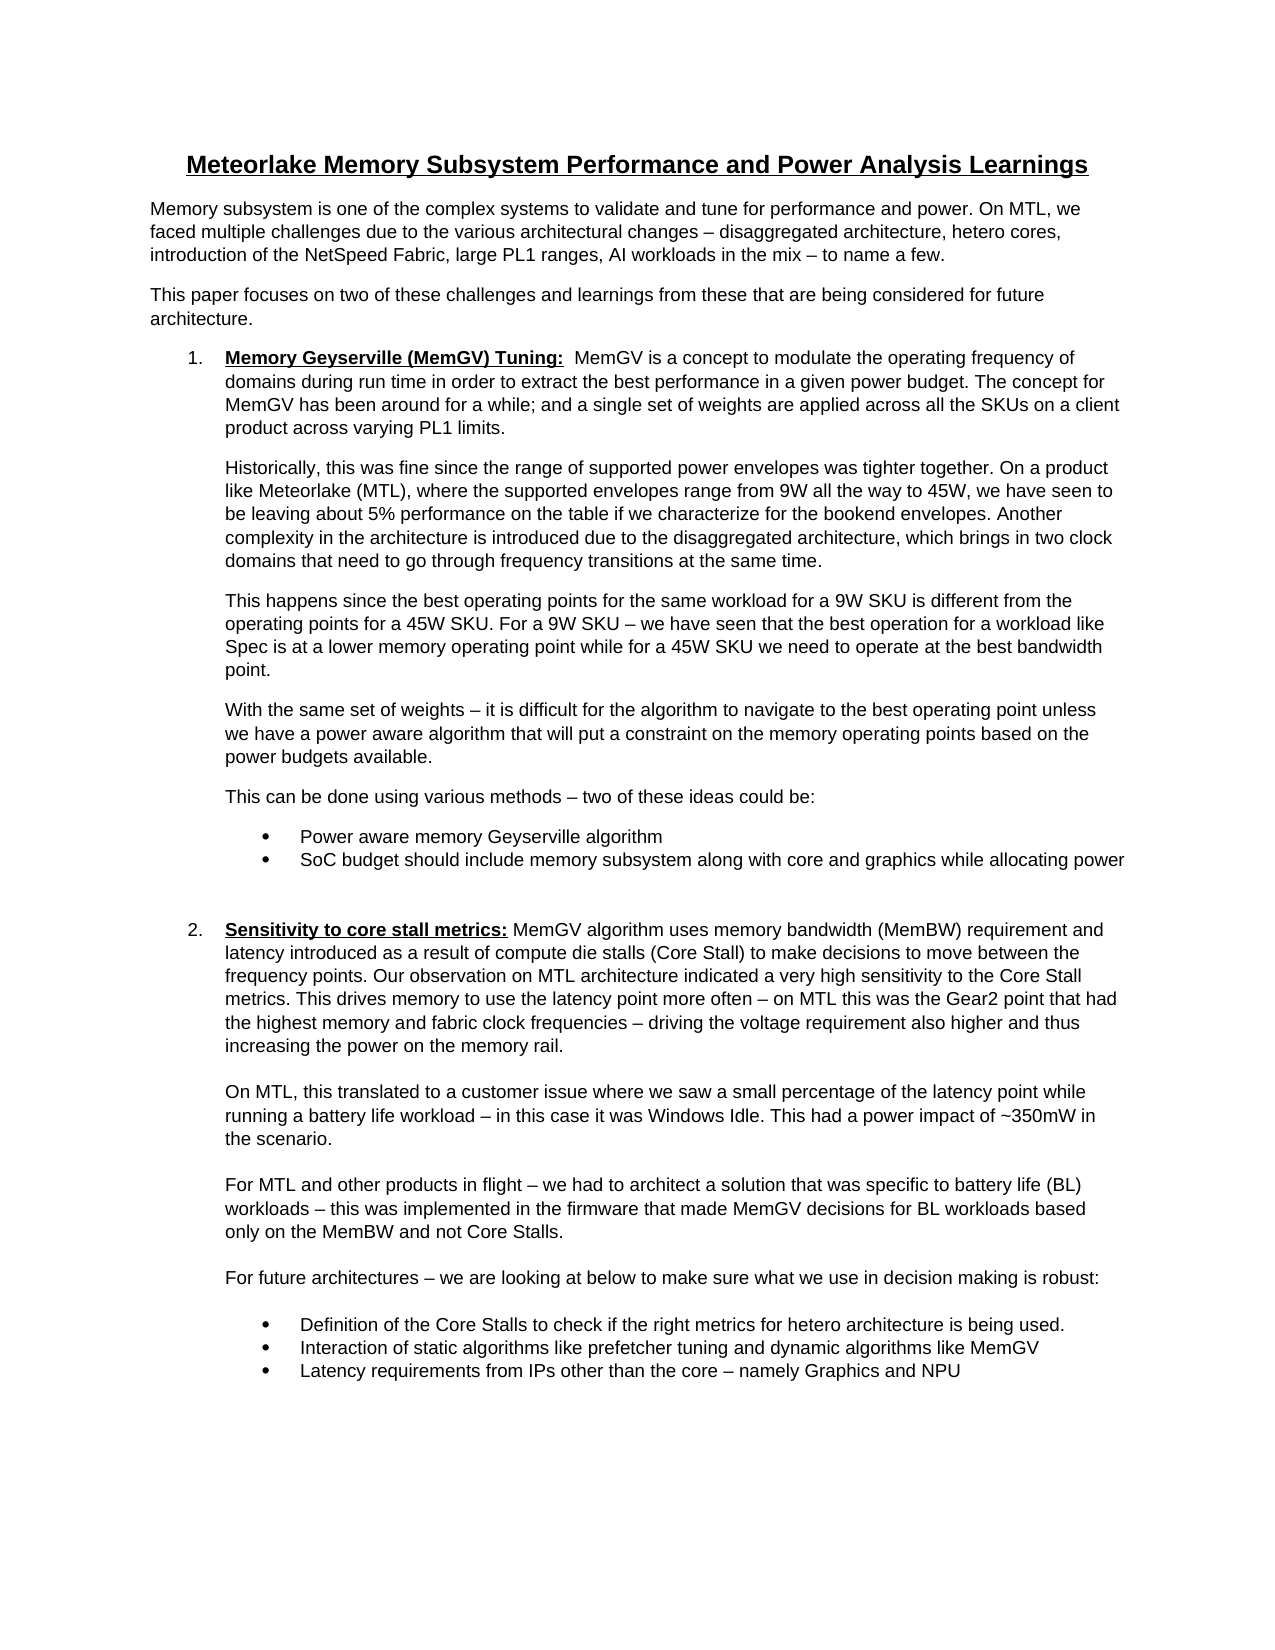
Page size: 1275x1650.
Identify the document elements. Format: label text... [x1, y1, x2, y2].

text This happens since the best operating points for the same workload for a 9W SKU is different from the operating points for a 45W SKU. For a 9W SKU – we have seen that the best operation for a workload like Spec is at a lower memory operating point while for a 45W SKU we need to operate at the best bandwidth point. [225, 589, 1125, 681]
list For future architectures – we are looking at below to make sure what we use in decision making is robust: [225, 1267, 1125, 1288]
list Memory Geyserville (MemGV) Tuning: MemGV is a concept to modulate the operating frequency of domains during run time in order to extract the best performance in a given power budget. The concept for MemGV has been around for a while; and a single set of weights are applied across all the SKUs on a client product across varying PL1 limits. [187, 347, 1125, 438]
list SoC budget should include memory subsystem along with core and graphics while allocating power [262, 849, 1125, 870]
list Latency requirements from IPs other than the core – namely Graphics and NPU [262, 1360, 1125, 1382]
list On MTL, this translated to a customer issue where we saw a small percentage of the latency point while running a battery life workload – in this case it was Windows Idle. This had a power impact of ~350mW in the scenario. [225, 1081, 1125, 1149]
list Interaction of static algorithms like prefetcher tuning and dynamic algorithms like MemGV [262, 1337, 1125, 1358]
text This can be done using various methods – two of these ideas could be: [225, 786, 1125, 807]
list For MTL and other products in flight – we had to architect a solution that was specific to battery life (BL) workloads – this was implemented in the firmware that made MemGV decisions for BL workloads based only on the MemBW and not Core Stalls. [225, 1174, 1125, 1242]
list Sensitivity to core stall metrics: MemGV algorithm uses memory bandwidth (MemBW) requirement and latency introduced as a result of compute die stalls (Core Stall) to make decisions to move between the frequency points. Our observation on MTL architecture indicated a very high sensitivity to the Core Stall metrics. This drives memory to use the latency point more often – on MTL this was the Gear2 point that had the highest memory and fabric clock frequencies – driving the voltage requirement also higher and thus increasing the power on the memory rail. [187, 918, 1125, 1056]
text With the same set of weights – it is difficult for the algorithm to navigate to the best operating point unless we have a power aware algorithm that will put a constraint on the memory operating points based on the power budgets available. [225, 699, 1125, 767]
list Power aware memory Geyserville algorithm [262, 825, 1125, 847]
text Memory subsystem is one of the complex systems to validate and tune for performance and power. On MTL, we faced multiple challenges due to the various architectural changes – disaggregated architecture, hetero cores, introduction of the NetSpeed Fabric, large PL1 ranges, AI workloads in the mix – to name a few. [150, 198, 1125, 266]
list Definition of the Core Stalls to check if the right metrics for hetero architecture is being used. [262, 1313, 1125, 1335]
text Meteorlake Memory Subsystem Performance and Power Analysis Learnings [150, 150, 1125, 179]
text Historically, this was fine since the range of supported power envelopes was tighter together. On a product like Meteorlake (MTL), where the supported envelopes range from 9W all the way to 45W, we have seen to be leaving about 5% performance on the table if we characterize for the bookend envelopes. Another complexity in the architecture is introduced due to the disaggregated architecture, which brings in two clock domains that need to go through frequency transitions at the same time. [225, 457, 1125, 571]
text This paper focuses on two of these challenges and learnings from these that are being considered for future architecture. [150, 284, 1125, 329]
